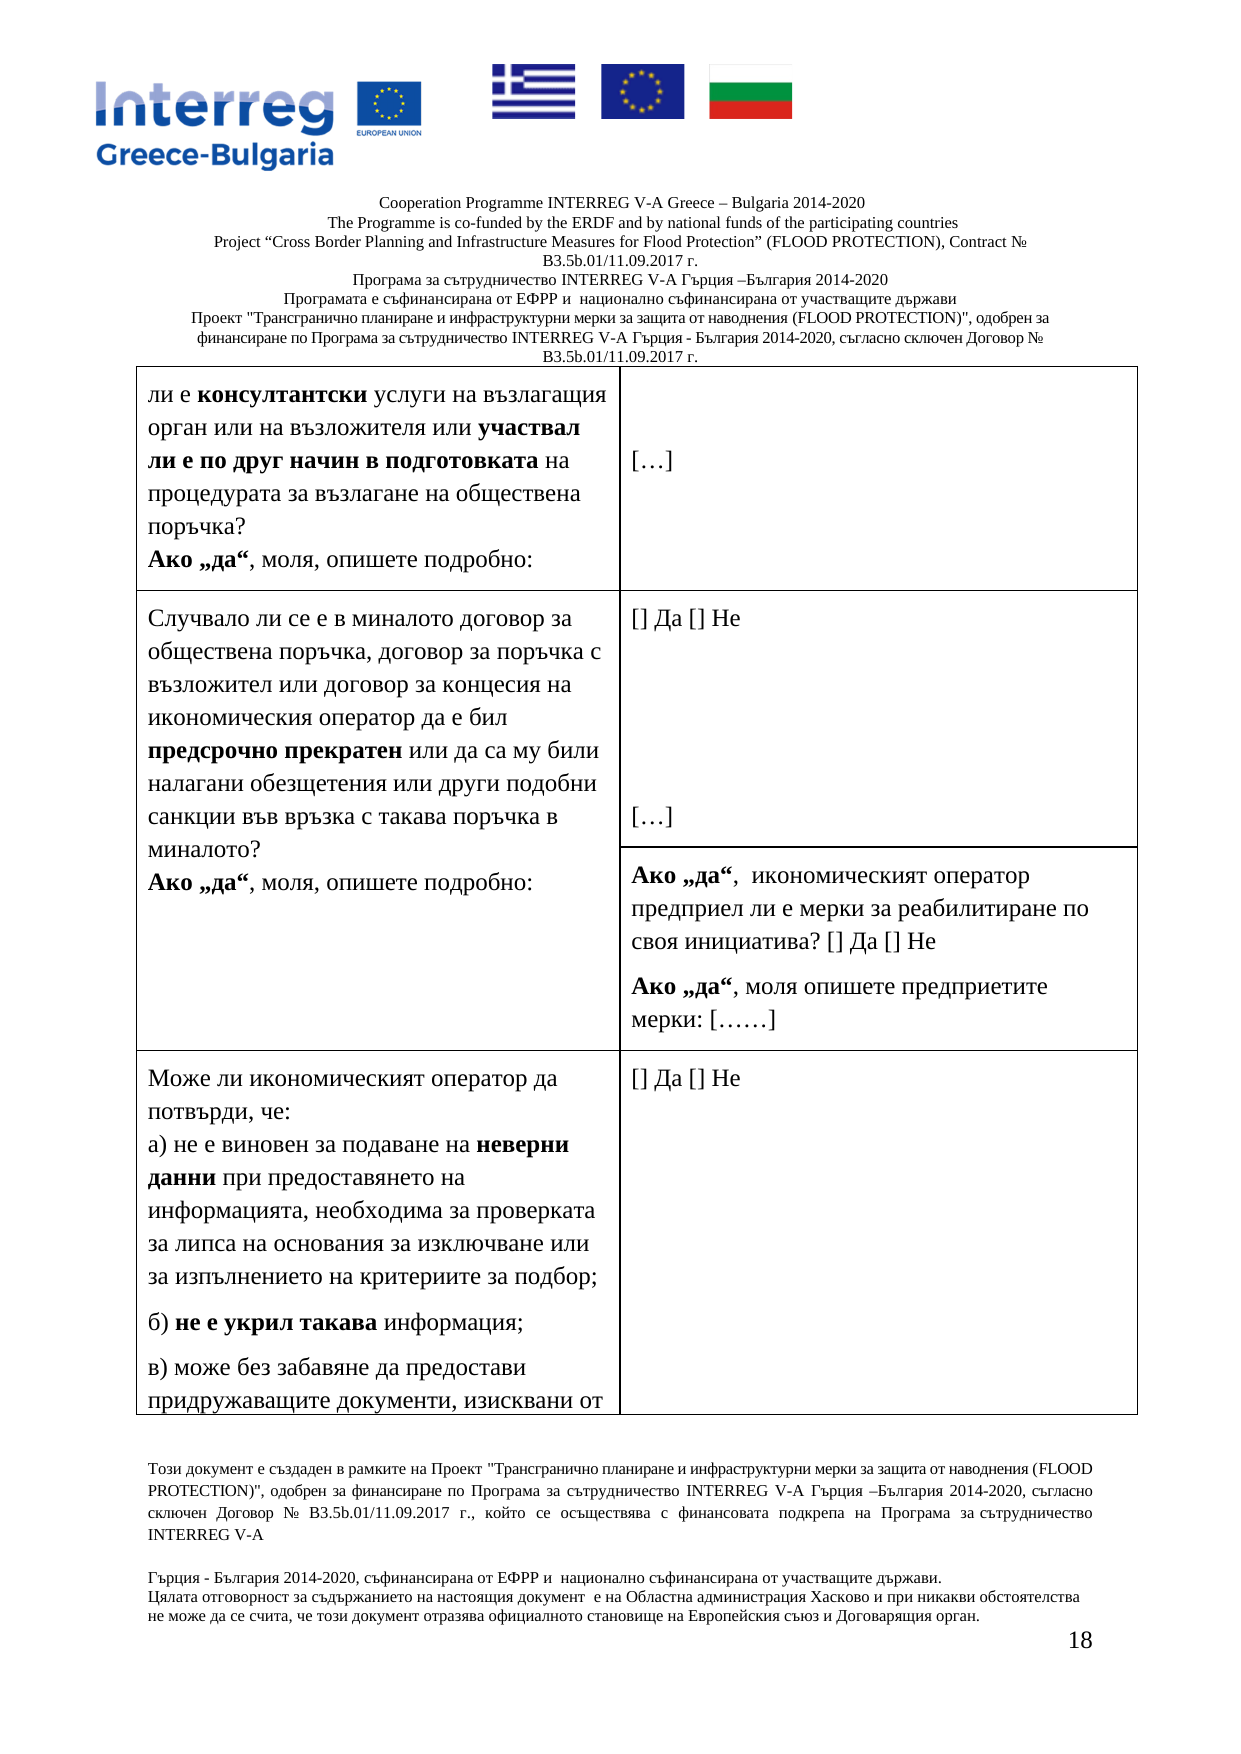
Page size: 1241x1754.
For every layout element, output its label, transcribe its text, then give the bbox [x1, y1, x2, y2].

table_cell [] Да [] Не [621, 1051, 1137, 1414]
picture [709, 64, 793, 119]
table_cell [] Да [] Не […] [621, 367, 1137, 589]
picture [601, 64, 685, 119]
table_cell Случвало ли се е в миналото договор за обществена поръчка, договор за поръчка с възложител или договор за концесия на икономическия оператор да е бил предсрочно прекратен или да са му били налагани обезщетения или други подобни санкции във връзка с такава поръчка в миналото? Ако „да“, моля, опишете подробно: [137, 591, 619, 1049]
table_cell [] Да [] Не […] [621, 591, 1137, 846]
picture [492, 64, 575, 119]
picture [88, 73, 428, 175]
table_cell Ако „да“, икономическият оператор предприел ли е мерки за реабилитиране по своя инициатива? [] Да [] Не Ако „да“, моля опишете предприетите мерки: [……] [621, 848, 1137, 1049]
